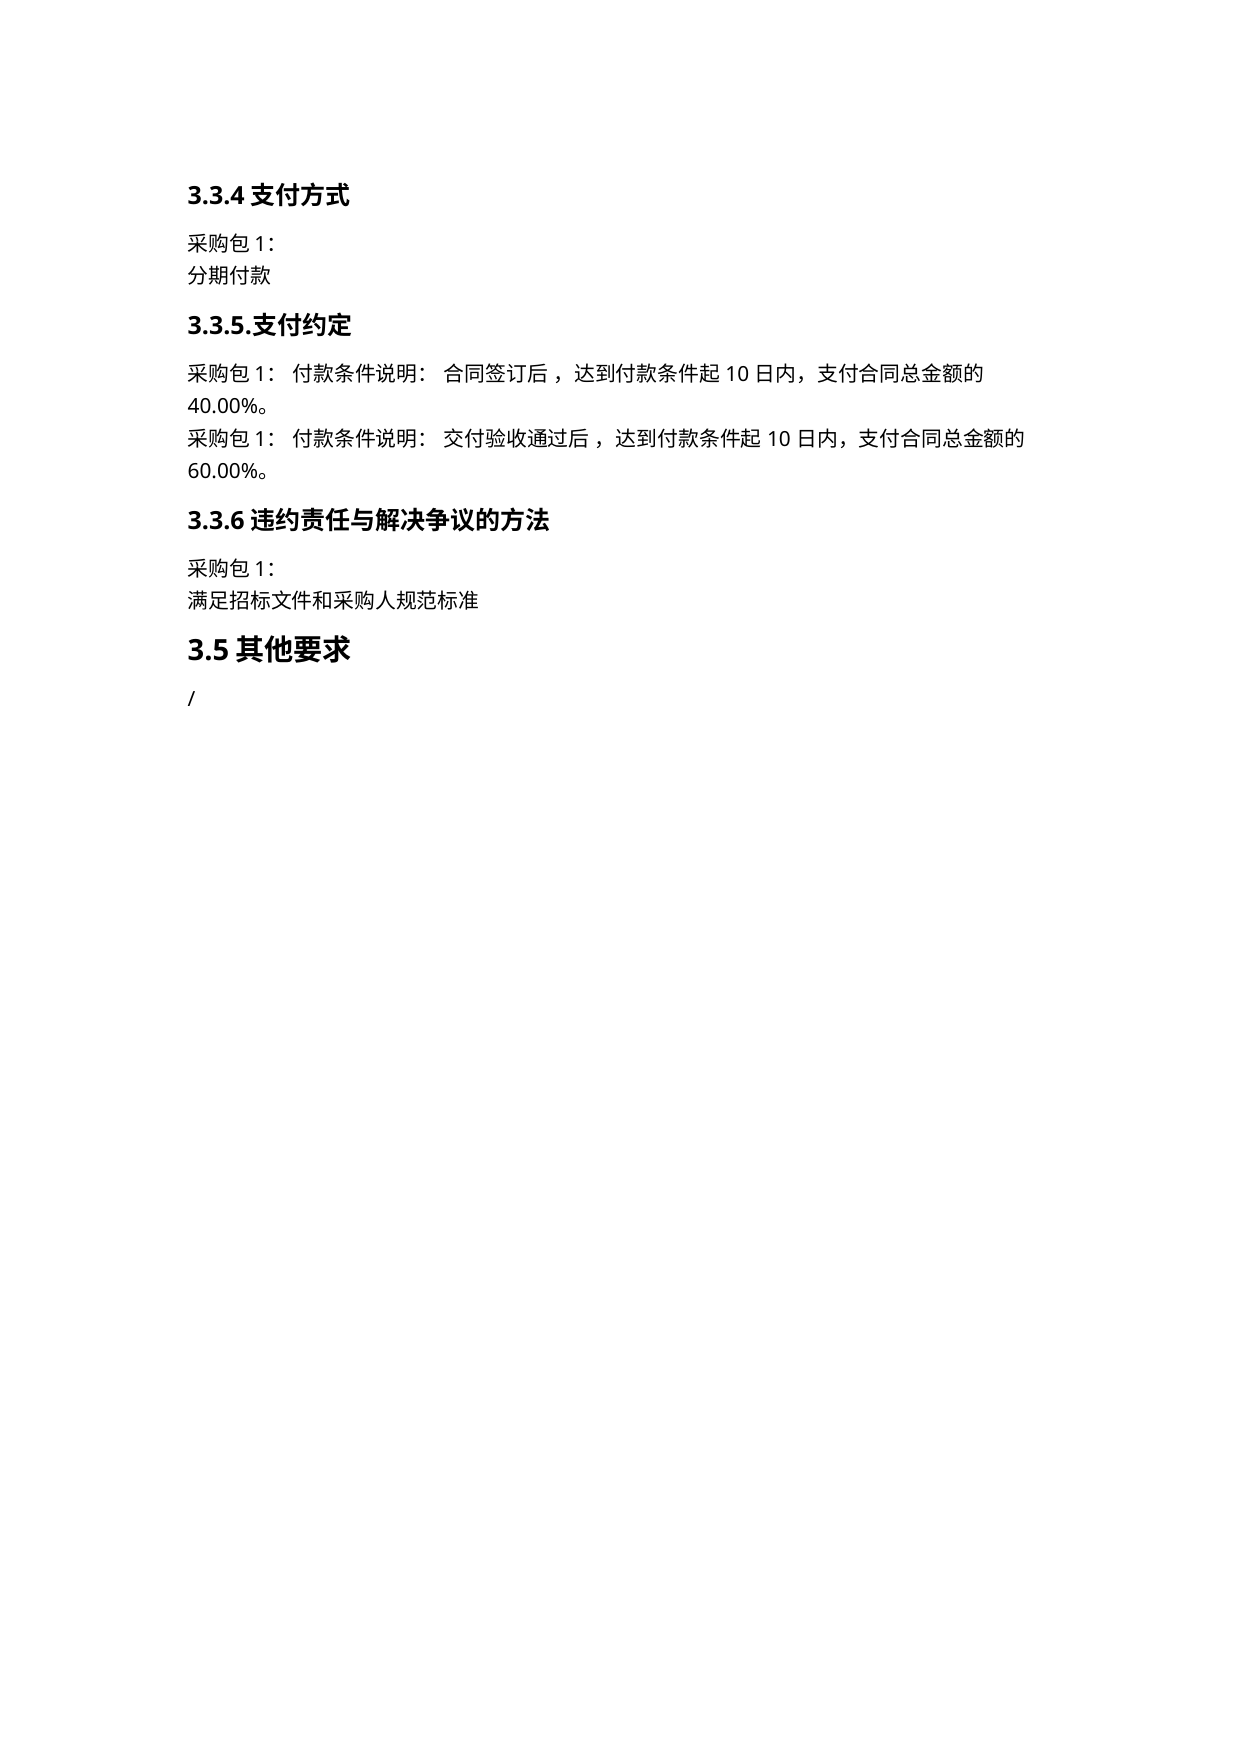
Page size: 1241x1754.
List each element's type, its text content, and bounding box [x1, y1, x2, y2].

text 采购包1： [187, 552, 1053, 584]
text 3.3.4支付方式 [187, 162, 1053, 227]
text 3.3.5.支付约定 [187, 292, 1053, 357]
text 采购包1： [187, 227, 1053, 259]
text / [187, 682, 1053, 714]
text 采购包1： 付款条件说明： 合同签订后 ，达到付款条件起 10 日内，支付合同总金额的 40.00%。 [187, 357, 1053, 422]
text 3.5其他要求 [187, 617, 1053, 682]
text 3.3.6违约责任与解决争议的方法 [187, 487, 1053, 552]
text 满足招标文件和采购人规范标准 [187, 584, 1053, 617]
text 分期付款 [187, 259, 1053, 292]
text 采购包1： 付款条件说明： 交付验收通过后 ，达到付款条件起 10 日内，支付合同总金额的 60.00%。 [187, 422, 1053, 487]
